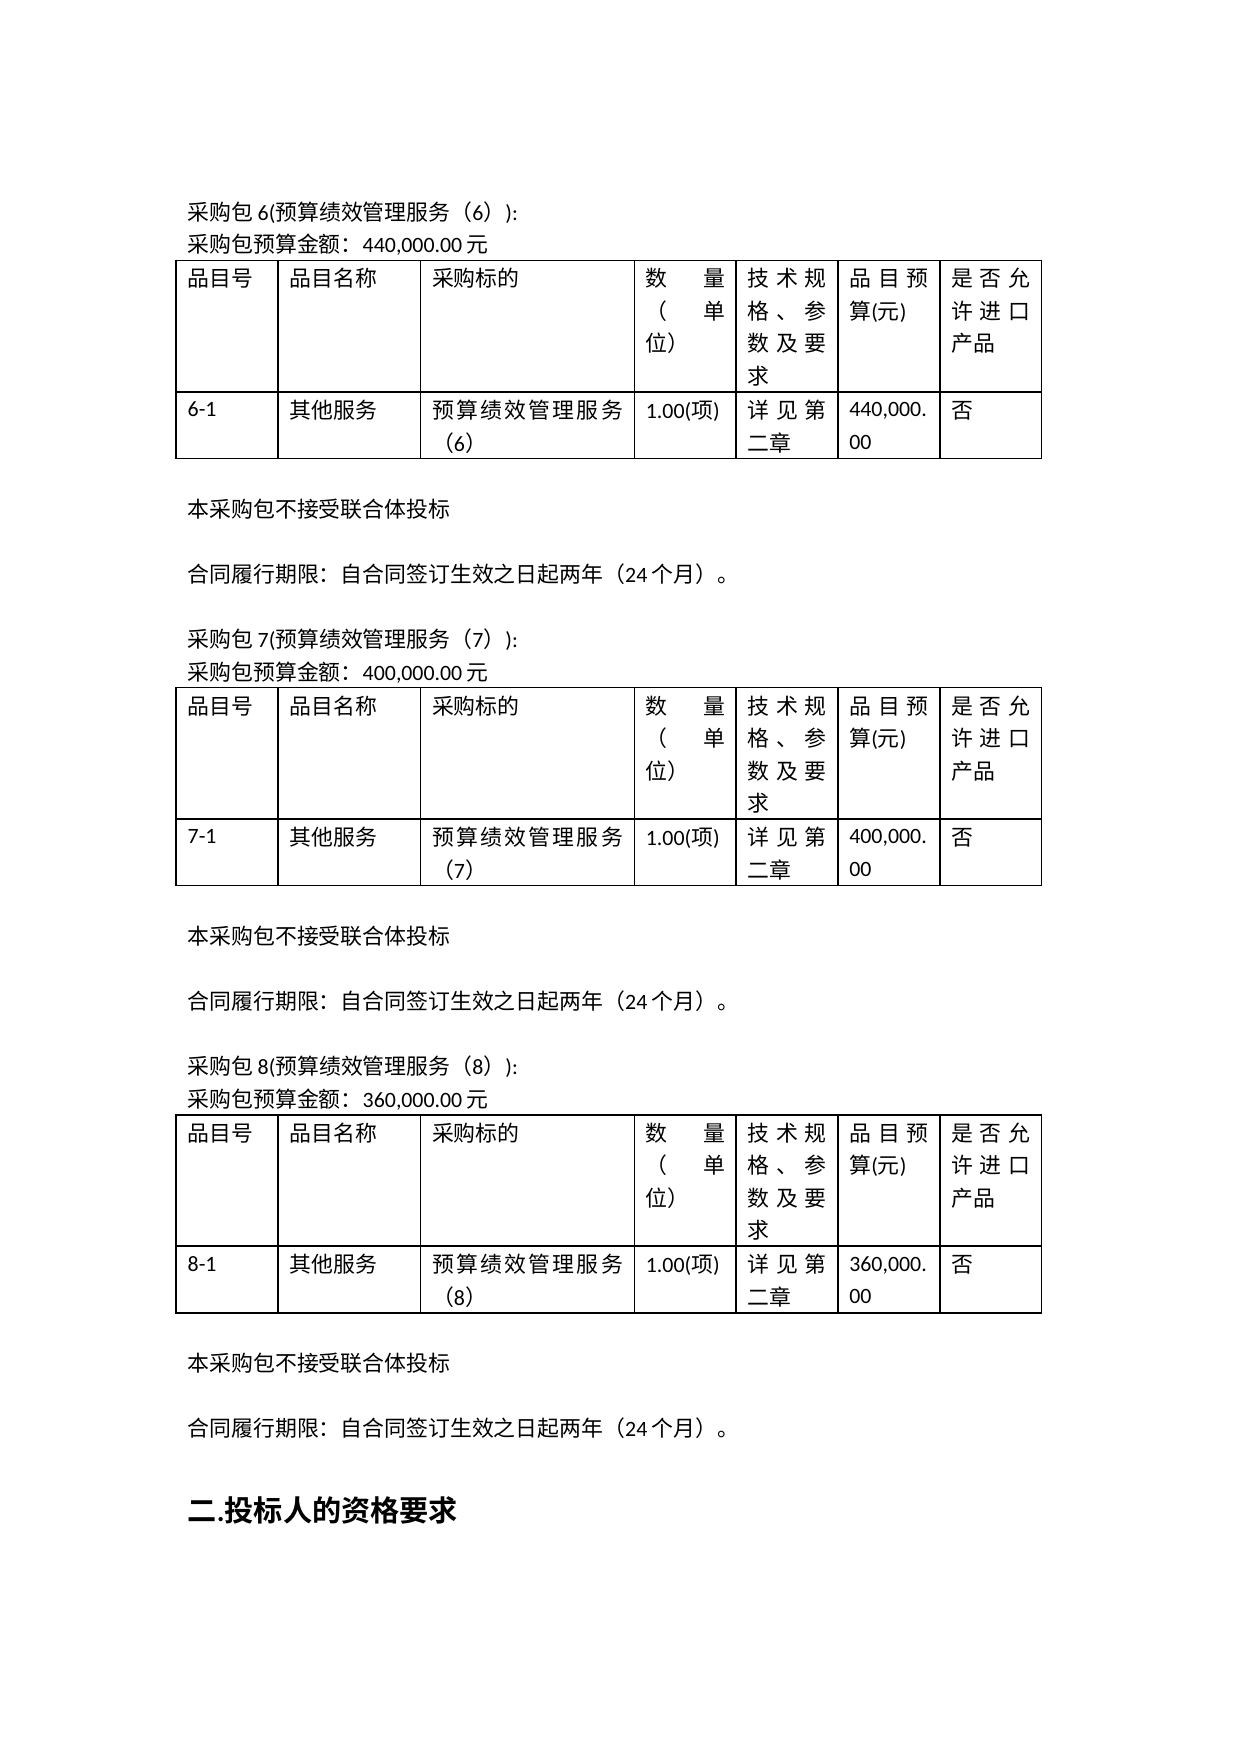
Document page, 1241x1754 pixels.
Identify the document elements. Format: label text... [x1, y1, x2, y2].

table_header 技术规格、参数及要求 [737, 1116, 837, 1245]
table_cell 其他服务 [279, 393, 420, 458]
table_cell 其他服务 [279, 1247, 420, 1312]
table_cell 预算绩效管理服务（8） [421, 1247, 634, 1312]
table_cell 400,000.00 [839, 820, 939, 885]
table_cell 详见第二章 [737, 393, 837, 458]
table_header 品目预算(元) [839, 688, 939, 818]
table_header 是否允许进口产品 [941, 1116, 1041, 1245]
table_header 品目号 [177, 1116, 277, 1245]
table_cell 1.00(项) [635, 1247, 735, 1312]
text 采购包6(预算绩效管理服务（6）): [187, 194, 1053, 227]
text 采购包7(预算绩效管理服务（7）): [187, 622, 1053, 654]
table_cell 440,000.00 [839, 393, 939, 458]
table_cell 1.00(项) [635, 820, 735, 885]
text 采购包预算金额：440,000.00元 [187, 227, 1053, 259]
table_header 数量（单位） [635, 1116, 735, 1245]
table_header 采购标的 [421, 261, 634, 391]
table_header 品目号 [177, 261, 277, 391]
table_cell 预算绩效管理服务（6） [421, 393, 634, 458]
text 本采购包不接受联合体投标 [187, 919, 1053, 951]
table_cell 1.00(项) [635, 393, 735, 458]
table_cell 详见第二章 [737, 1247, 837, 1312]
table_header 数量（单位） [635, 261, 735, 391]
text 合同履行期限：自合同签订生效之日起两年（24个月）。 [187, 557, 1053, 589]
table_header 品目预算(元) [839, 261, 939, 391]
text 本采购包不接受联合体投标 [187, 1346, 1053, 1378]
table_cell 360,000.00 [839, 1247, 939, 1312]
text 本采购包不接受联合体投标 [187, 492, 1053, 524]
table_header 品目号 [177, 688, 277, 818]
table_header 采购标的 [421, 1116, 634, 1245]
table_cell 8-1 [177, 1247, 277, 1312]
table_header 是否允许进口产品 [941, 261, 1041, 391]
table_header 品目预算(元) [839, 1116, 939, 1245]
text 合同履行期限：自合同签订生效之日起两年（24个月）。 [187, 1411, 1053, 1443]
table_cell 预算绩效管理服务（7） [421, 820, 634, 885]
table_header 技术规格、参数及要求 [737, 688, 837, 818]
table_cell 否 [941, 393, 1041, 458]
table_cell 否 [941, 820, 1041, 885]
table_header 品目名称 [279, 261, 420, 391]
table_header 品目名称 [279, 1116, 420, 1245]
table_header 品目名称 [279, 688, 420, 818]
text 合同履行期限：自合同签订生效之日起两年（24个月）。 [187, 984, 1053, 1016]
table_header 是否允许进口产品 [941, 688, 1041, 818]
text 二.投标人的资格要求 [187, 1476, 1053, 1541]
text 采购包预算金额：360,000.00元 [187, 1081, 1053, 1114]
text 采购包8(预算绩效管理服务（8）): [187, 1049, 1053, 1081]
table_header 数量（单位） [635, 688, 735, 818]
table_header 技术规格、参数及要求 [737, 261, 837, 391]
table_cell 6-1 [177, 393, 277, 458]
table_cell 其他服务 [279, 820, 420, 885]
text 采购包预算金额：400,000.00元 [187, 654, 1053, 687]
table_cell 7-1 [177, 820, 277, 885]
table_cell 否 [941, 1247, 1041, 1312]
table_cell 详见第二章 [737, 820, 837, 885]
table_header 采购标的 [421, 688, 634, 818]
